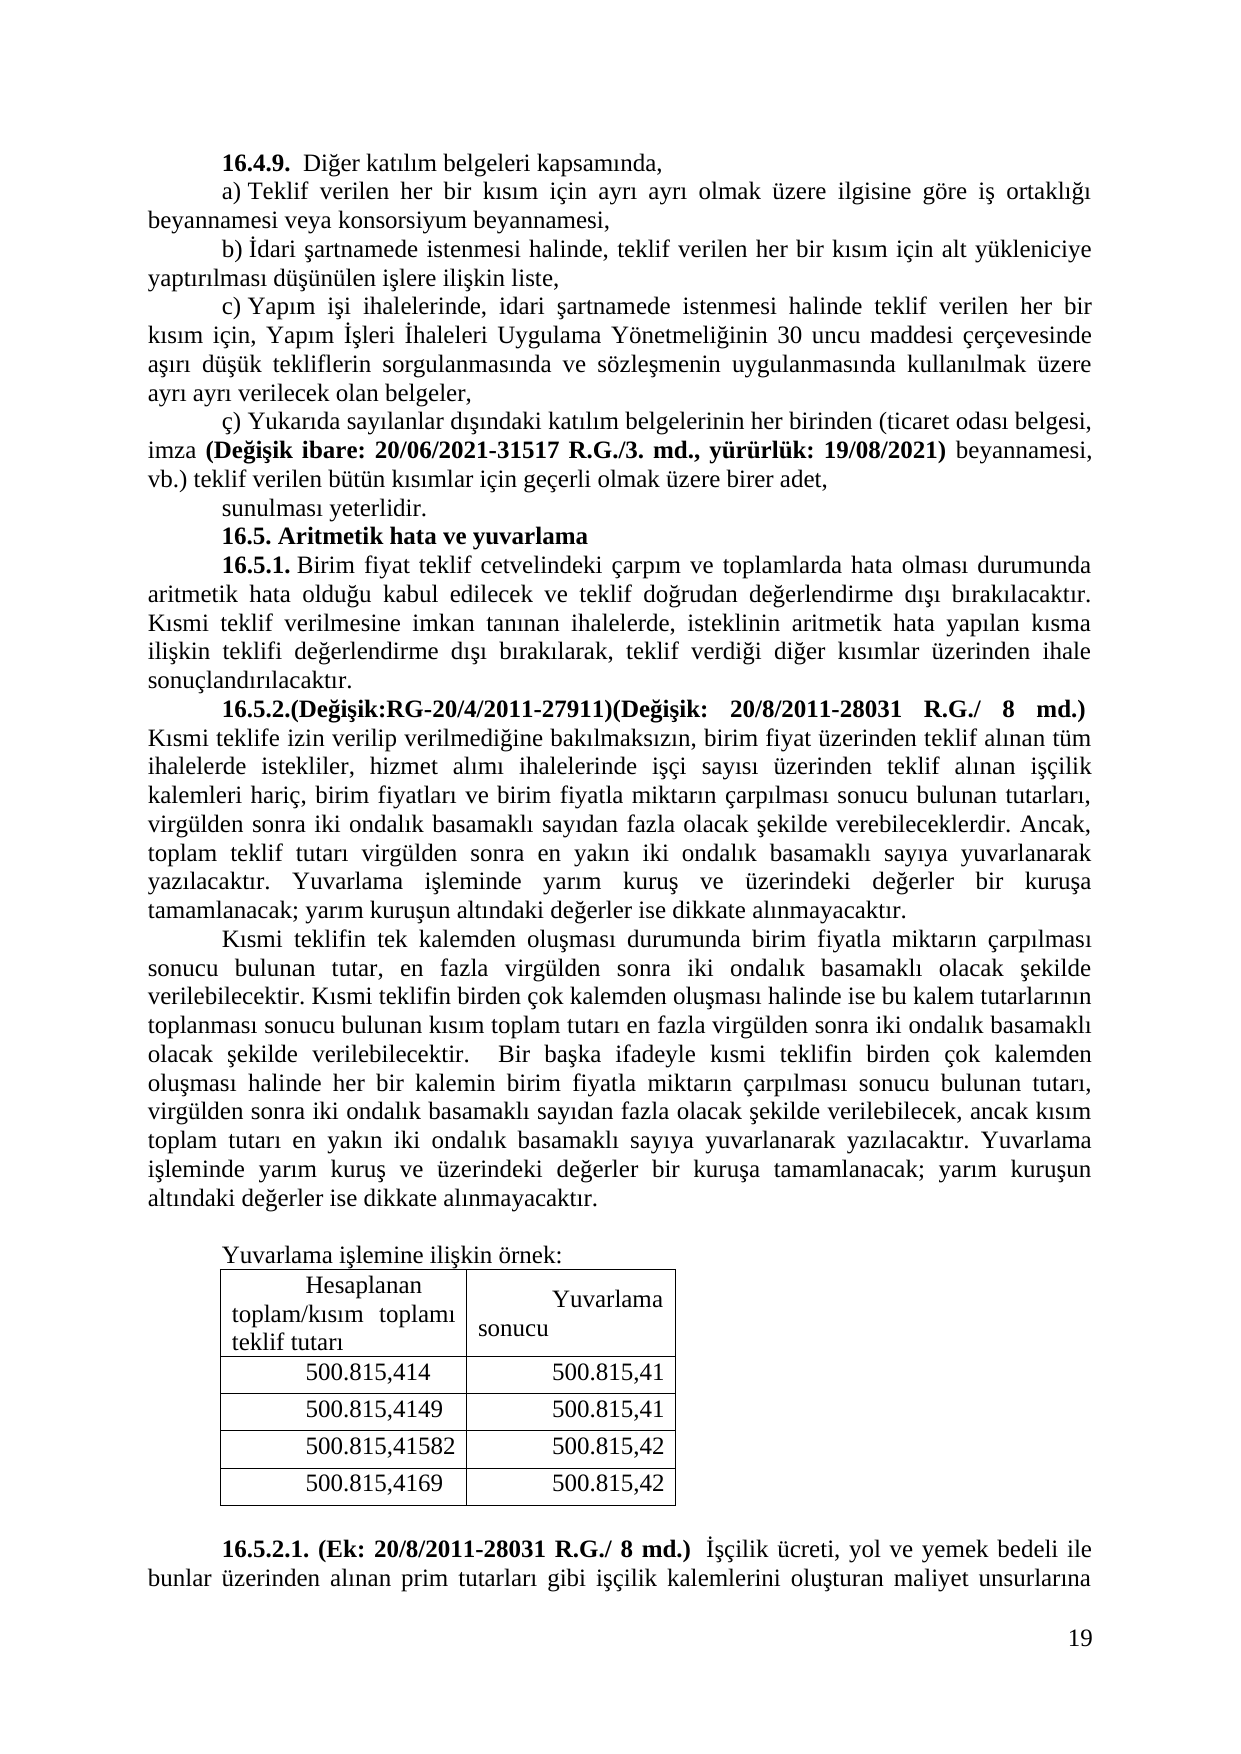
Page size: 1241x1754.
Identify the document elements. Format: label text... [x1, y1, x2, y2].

table_cell 500.815,41 [467, 1394, 675, 1430]
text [148, 1534, 1092, 1592]
text sunulması yeterlidir. [148, 493, 1092, 521]
table_cell 500.815,41582 [221, 1431, 466, 1467]
text Yuvarlama işlemine ilişkin örnek: [148, 1240, 1092, 1269]
text 16.5.2.(Değişik:RG-20/4/2011-27911)(Değişik: 20/8/2011-28031 R.G./ 8 md.) Kısmi teklife izin verilip verilmediğine bakılmaksızın, birim fiyat üzerinden teklif alınan tüm ihalelerde istekliler, hizmet alımı ihalelerinde işçi sayısı üzerinden teklif alınan işçilik kalemleri hariç, birim fiyatları ve birim fiyatla miktarın çarpılması sonucu bulunan tutarları, virgülden sonra iki ondalık basamaklı sayıdan fazla olacak şekilde verebileceklerdir. Ancak, toplam teklif tutarı virgülden sonra en yakın iki ondalık basamaklı sayıya yuvarlanarak yazılacaktır. Yuvarlama işleminde yarım kuruş ve üzerindeki değerler bir kuruşa tamamlanacak; yarım kuruşun altındaki değerler ise dikkate alınmayacaktır. [148, 694, 1092, 924]
table_header Hesaplanan toplam/kısım toplamı teklif tutarı [221, 1270, 466, 1356]
table_cell 500.815,42 [467, 1431, 675, 1467]
text c) Yapım işi ihalelerinde, idari şartnamede istenmesi halinde teklif verilen her bir kısım için, Yapım İşleri İhaleleri Uygulama Yönetmeliğinin 30 uncu maddesi çerçevesinde aşırı düşük tekliflerin sorgulanmasında ve sözleşmenin uygulanmasında kullanılmak üzere ayrı ayrı verilecek olan belgeler, [148, 291, 1092, 406]
table_cell 500.815,41 [467, 1357, 675, 1393]
text a) Teklif verilen her bir kısım için ayrı ayrı olmak üzere ilgisine göre iş ortaklığı beyannamesi veya konsorsiyum beyannamesi, [148, 176, 1092, 234]
table_header Yuvarlama sonucu [467, 1270, 675, 1356]
text 16.5.1. Birim fiyat teklif cetvelindeki çarpım ve toplamlarda hata olması durumunda aritmetik hata olduğu kabul edilecek ve teklif doğrudan değerlendirme dışı bırakılacaktır. Kısmi teklif verilmesine imkan tanınan ihalelerde, isteklinin aritmetik hata yapılan kısma ilişkin teklifi değerlendirme dışı bırakılarak, teklif verdiği diğer kısımlar üzerinden ihale sonuçlandırılacaktır. [148, 550, 1092, 694]
text b) İdari şartnamede istenmesi halinde, teklif verilen her bir kısım için alt yükleniciye yaptırılması düşünülen işlere ilişkin liste, [148, 234, 1092, 291]
text Kısmi teklifin tek kalemden oluşması durumunda birim fiyatla miktarın çarpılması sonucu bulunan tutar, en fazla virgülden sonra iki ondalık basamaklı olacak şekilde verilebilecektir. Kısmi teklifin birden çok kalemden oluşması halinde ise bu kalem tutarlarının toplanması sonucu bulunan kısım toplam tutarı en fazla virgülden sonra iki ondalık basamaklı olacak şekilde verilebilecektir. Bir başka ifadeyle kısmi teklifin birden çok kalemden oluşması halinde her bir kalemin birim fiyatla miktarın çarpılması sonucu bulunan tutarı, virgülden sonra iki ondalık basamaklı sayıdan fazla olacak şekilde verilebilecek, ancak kısım toplam tutarı en yakın iki ondalık basamaklı sayıya yuvarlanarak yazılacaktır. Yuvarlama işleminde yarım kuruş ve üzerindeki değerler bir kuruşa tamamlanacak; yarım kuruşun altındaki değerler ise dikkate alınmayacaktır. [148, 924, 1092, 1211]
table_cell 500.815,42 [467, 1469, 675, 1504]
subtitle 16.5. Aritmetik hata ve yuvarlama [148, 521, 1092, 550]
text 16.4.9. Diğer katılım belgeleri kapsamında, [148, 148, 1092, 176]
table_cell 500.815,414 [221, 1357, 466, 1393]
table_cell 500.815,4149 [221, 1394, 466, 1430]
table_cell 500.815,4169 [221, 1469, 466, 1504]
text ç) Yukarıda sayılanlar dışındaki katılım belgelerinin her birinden (ticaret odası belgesi, imza (Değişik ibare: 20/06/2021-31517 R.G./3. md., yürürlük: 19/08/2021) beyannamesi, vb.) teklif verilen bütün kısımlar için geçerli olmak üzere birer adet, [148, 406, 1092, 493]
